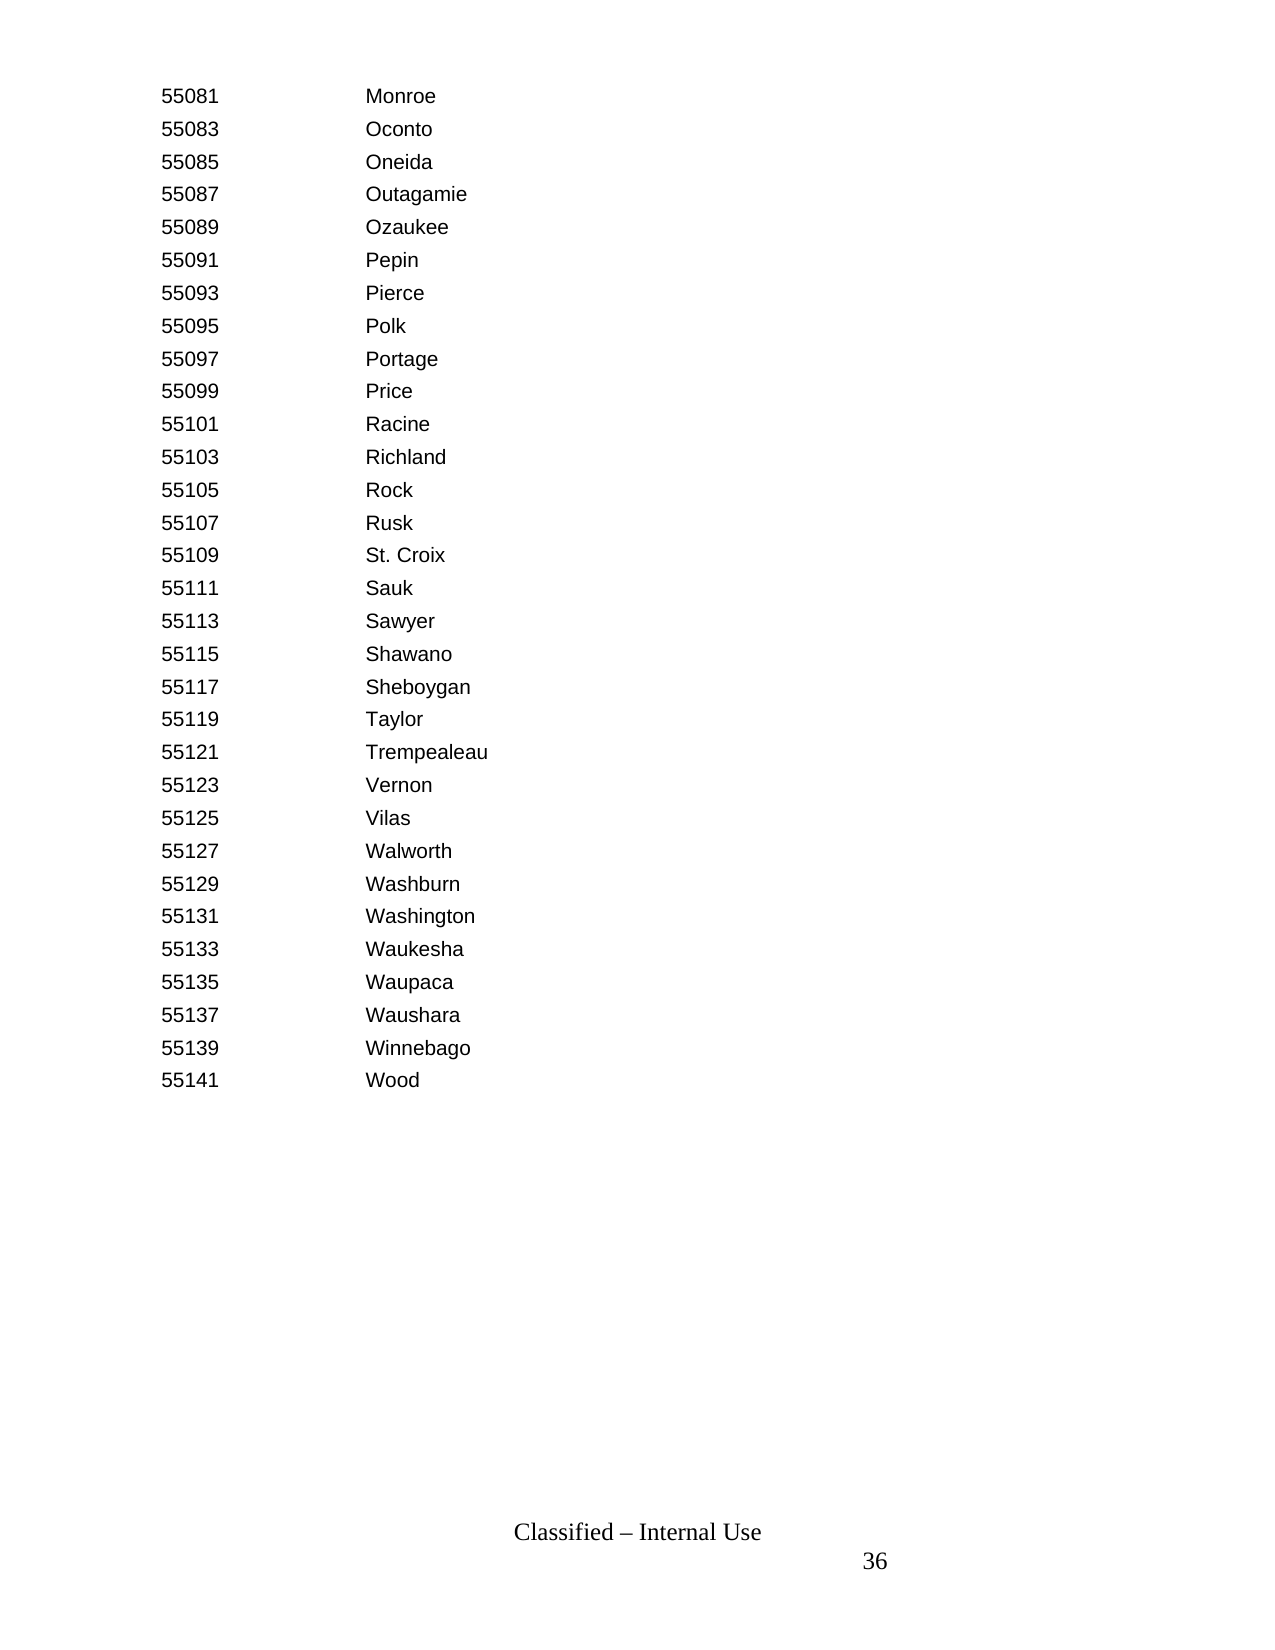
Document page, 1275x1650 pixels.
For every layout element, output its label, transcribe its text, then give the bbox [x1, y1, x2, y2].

table_cell Rusk [354, 502, 562, 534]
table_cell 55095 [150, 305, 354, 337]
table_cell Taylor [354, 699, 562, 731]
table_cell 55113 [150, 600, 354, 633]
table_cell St. Croix [354, 534, 562, 567]
table_cell 55121 [150, 731, 354, 764]
table_cell 55083 [150, 108, 354, 141]
table_cell Shawano [354, 633, 562, 666]
table_cell Waupaca [354, 961, 562, 994]
table_cell Richland [354, 436, 562, 469]
table_cell Wood [354, 1059, 562, 1092]
table_cell 55127 [150, 830, 354, 862]
table_cell 55085 [150, 141, 354, 173]
table_cell 55123 [150, 764, 354, 797]
table_cell Ozaukee [354, 206, 562, 239]
table_cell 55103 [150, 436, 354, 469]
table_cell 55093 [150, 272, 354, 305]
table_cell Waushara [354, 994, 562, 1027]
table_cell 55109 [150, 534, 354, 567]
table_cell Racine [354, 403, 562, 436]
table_cell Portage [354, 338, 562, 370]
table_cell 55097 [150, 338, 354, 370]
table_cell Pierce [354, 272, 562, 305]
table_cell 55141 [150, 1059, 354, 1092]
table_cell Monroe [354, 75, 562, 108]
table_cell Sawyer [354, 600, 562, 633]
table_cell Oconto [354, 108, 562, 141]
table_cell Price [354, 370, 562, 403]
table_cell 55135 [150, 961, 354, 994]
table_cell Waukesha [354, 928, 562, 961]
table_cell 55129 [150, 863, 354, 895]
table_cell Oneida [354, 141, 562, 173]
table_cell 55117 [150, 666, 354, 698]
table_cell Outagamie [354, 174, 562, 206]
table_cell Vernon [354, 764, 562, 797]
table_cell Trempealeau [354, 731, 562, 764]
table_cell 55091 [150, 239, 354, 272]
table_cell 55115 [150, 633, 354, 666]
table_cell 55137 [150, 994, 354, 1027]
table_cell 55107 [150, 502, 354, 534]
table_cell 55125 [150, 797, 354, 830]
table_cell 55081 [150, 75, 354, 108]
table_cell 55119 [150, 699, 354, 731]
table_cell Washburn [354, 863, 562, 895]
table_cell 55111 [150, 567, 354, 600]
table_cell Walworth [354, 830, 562, 862]
table_cell Sauk [354, 567, 562, 600]
table_cell 55105 [150, 469, 354, 502]
table_cell Polk [354, 305, 562, 337]
table_cell Vilas [354, 797, 562, 830]
table_cell 55099 [150, 370, 354, 403]
table_cell 55087 [150, 174, 354, 206]
table_cell 55101 [150, 403, 354, 436]
table_cell Sheboygan [354, 666, 562, 698]
table_cell 55131 [150, 895, 354, 928]
table_cell Pepin [354, 239, 562, 272]
table_cell 55133 [150, 928, 354, 961]
table_cell Winnebago [354, 1027, 562, 1059]
table_cell Rock [354, 469, 562, 502]
table_cell Washington [354, 895, 562, 928]
table_cell 55139 [150, 1027, 354, 1059]
table_cell 55089 [150, 206, 354, 239]
